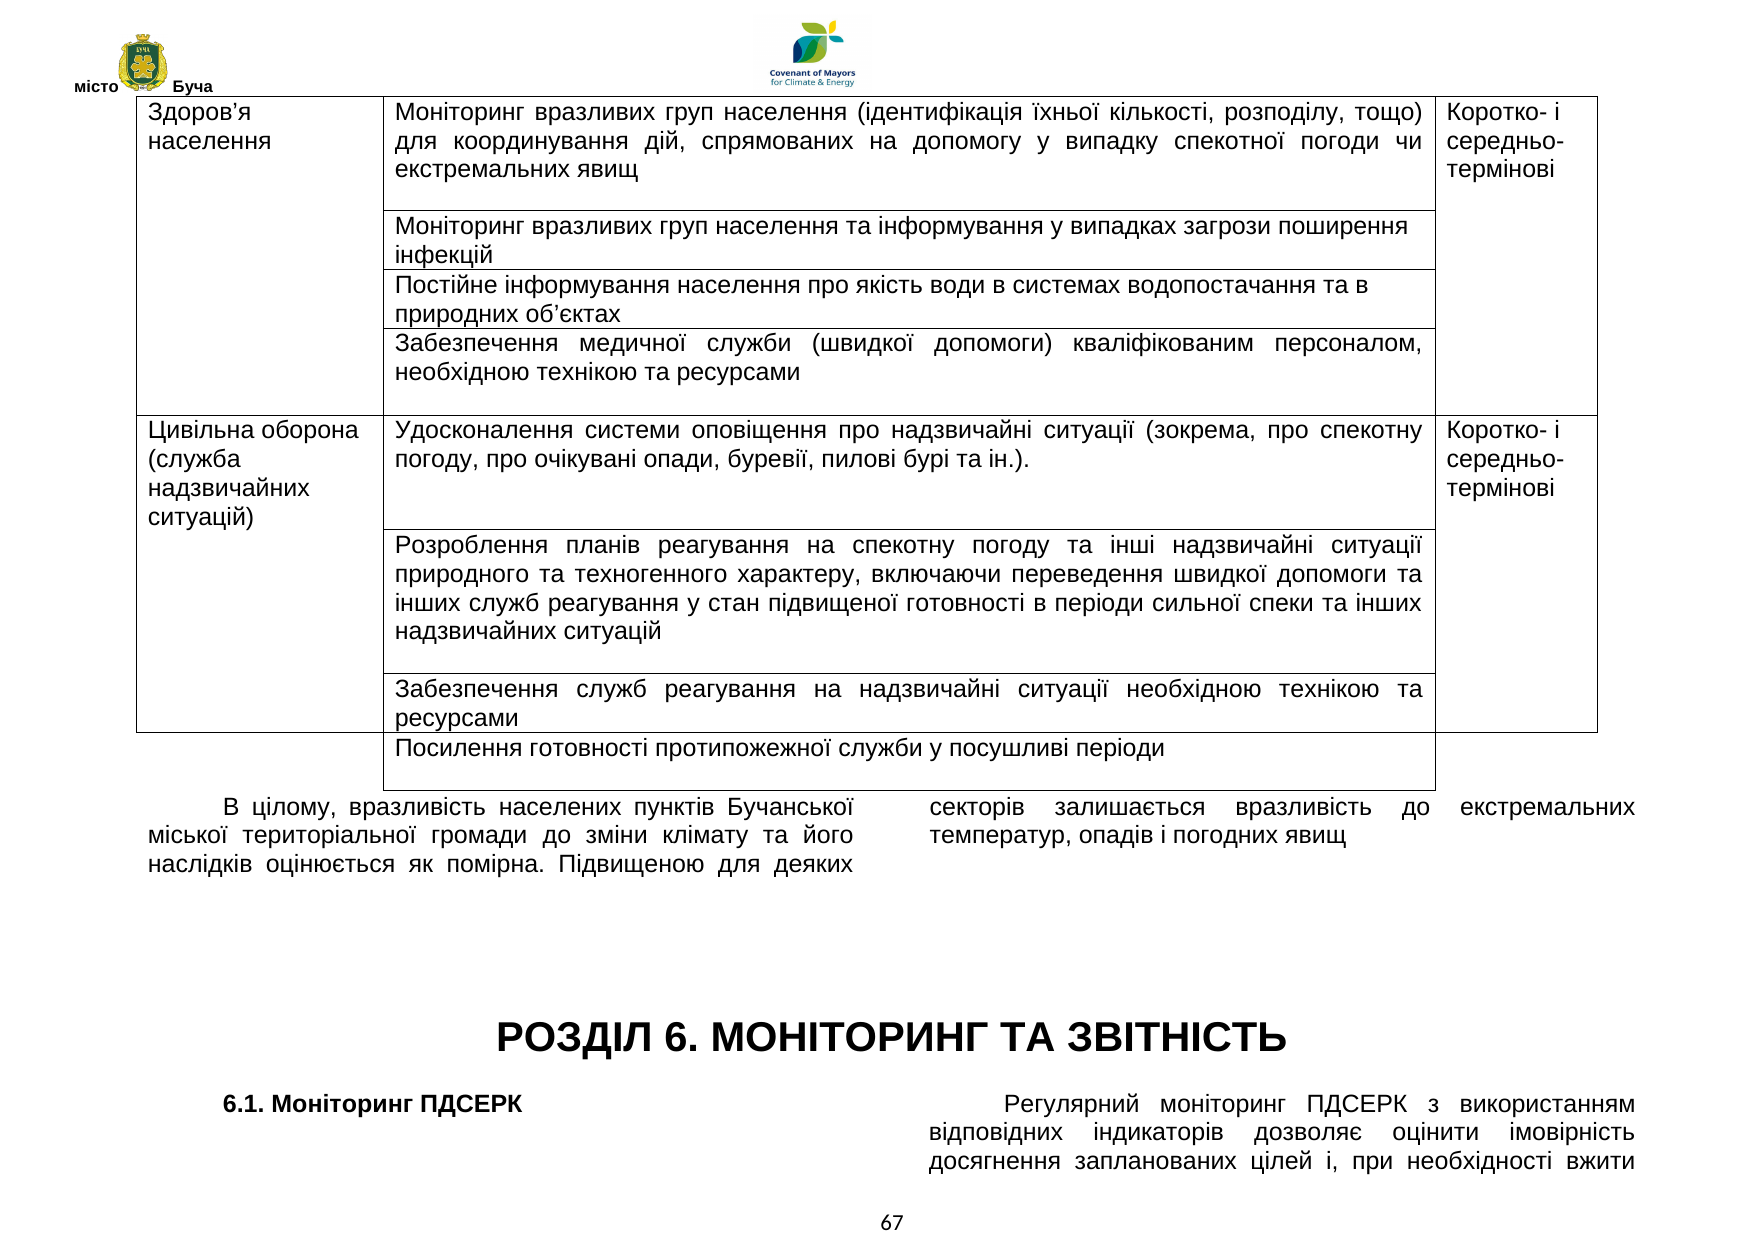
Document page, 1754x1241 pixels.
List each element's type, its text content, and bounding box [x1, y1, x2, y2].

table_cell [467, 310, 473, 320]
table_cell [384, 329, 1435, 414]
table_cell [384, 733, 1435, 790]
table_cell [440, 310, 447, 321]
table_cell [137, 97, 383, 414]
text В цілому, вразливість населених пунктів Бучанської міської територіальної громади до зміни клімату та його наслідків оцінюється як помірна. Підвищеною для деяких секторів залишається вразливість до екстремальних температур, опадів і погодних явищ [929, 791, 1636, 849]
picture [118, 34, 168, 93]
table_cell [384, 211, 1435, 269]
picture [752, 14, 872, 93]
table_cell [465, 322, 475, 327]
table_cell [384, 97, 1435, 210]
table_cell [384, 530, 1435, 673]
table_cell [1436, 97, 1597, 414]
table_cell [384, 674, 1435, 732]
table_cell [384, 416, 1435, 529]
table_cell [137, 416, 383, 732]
text 6.1. Моніторинг ПДСЕРК [148, 1088, 855, 1117]
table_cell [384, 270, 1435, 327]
text В цілому, вразливість населених пунктів Бучанської міської територіальної громади до зміни клімату та його наслідків оцінюється як помірна. Підвищеною для деяких секторів залишається вразливість до екстремальних температур, опадів і погодних явищ [148, 791, 854, 878]
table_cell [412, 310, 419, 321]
text РОЗДІЛ 6. МОНІТОРИНГ ТА ЗВІТНІСТЬ [148, 1012, 1636, 1060]
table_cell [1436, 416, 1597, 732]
